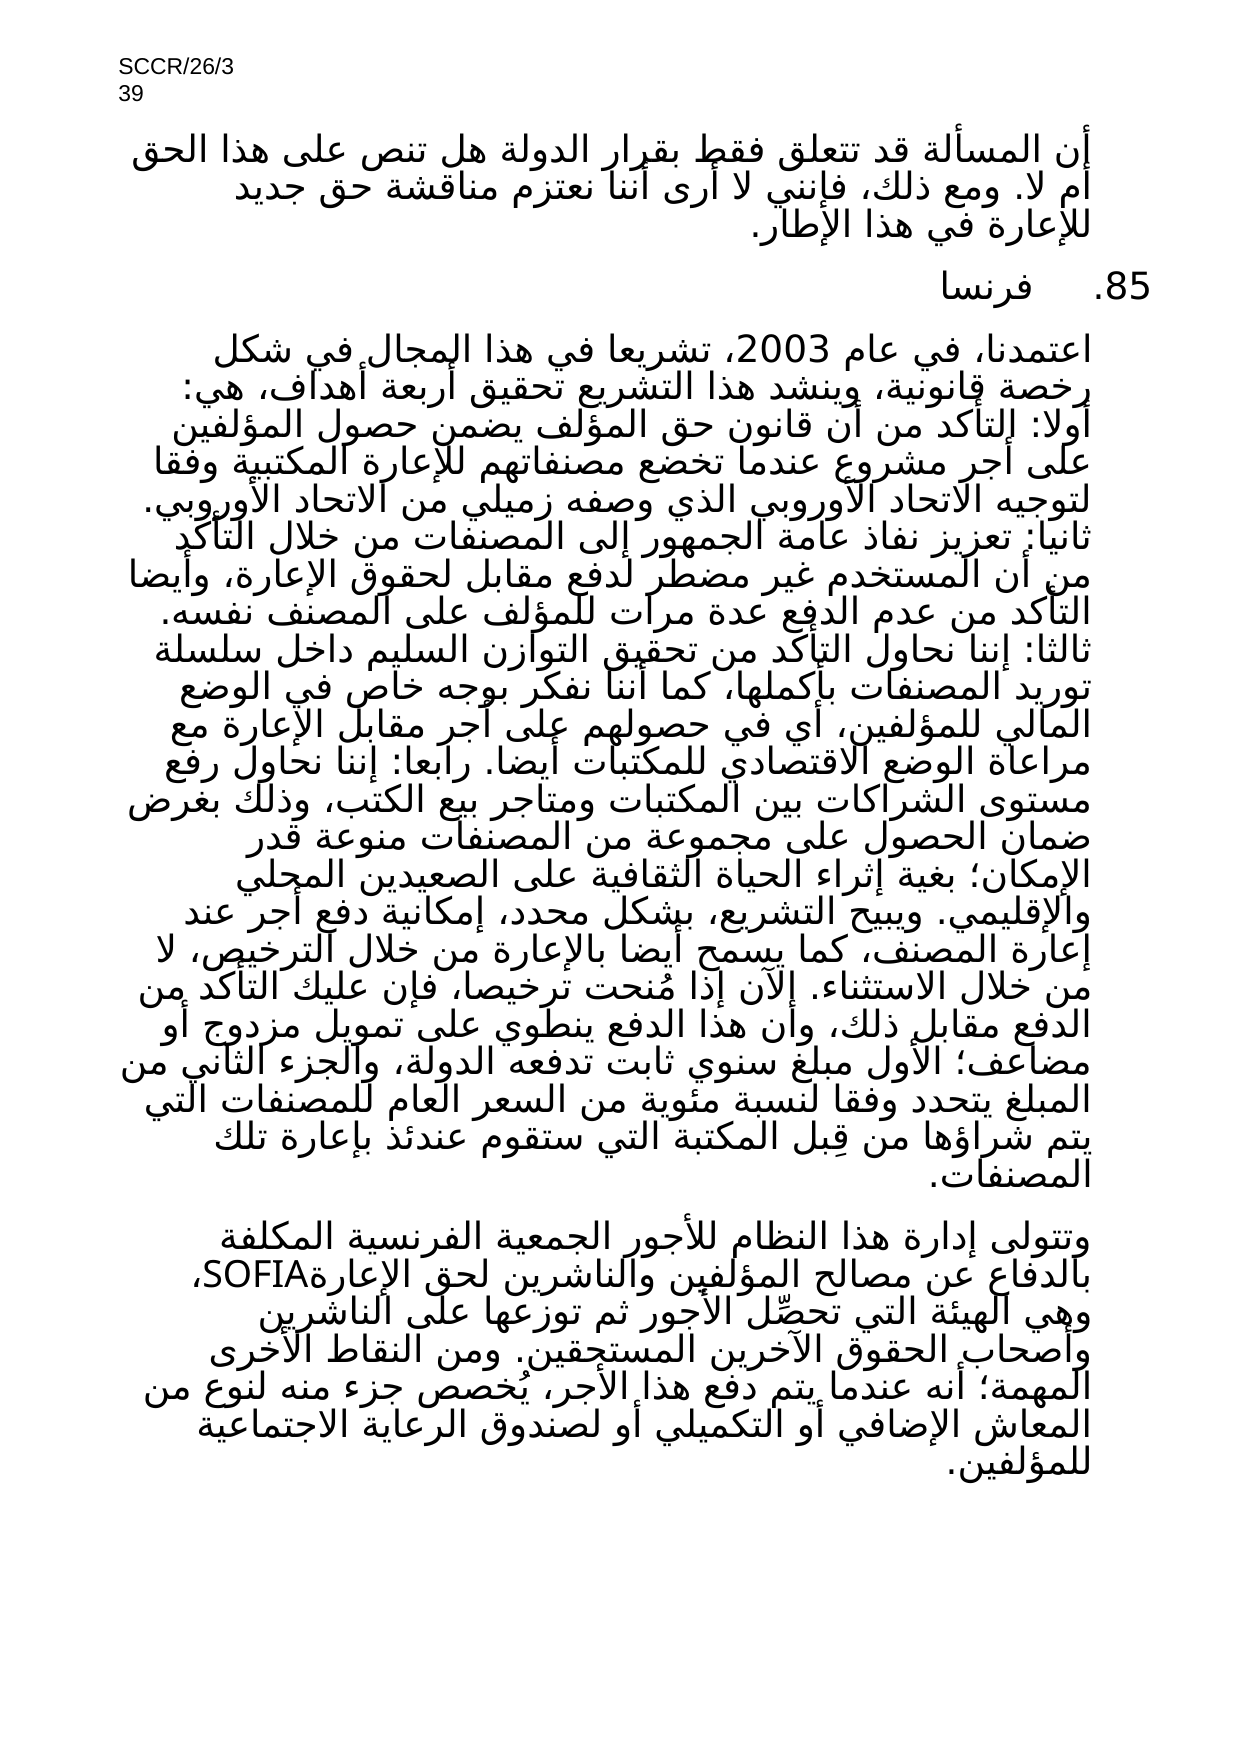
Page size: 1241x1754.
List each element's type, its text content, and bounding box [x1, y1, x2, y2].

text اعتمدنا، في عام 2003، تشريعا في هذا المجال في شكل رخصة قانونية، وينشد هذا التشريع تحقيق أربعة أهداف، هي: أولا: التأكد من أن قانون حق المؤلف يضمن حصول المؤلفين على أجر مشروع عندما تخضع مصنفاتهم للإعارة المكتبية وفقا لتوجيه الاتحاد الأوروبي الذي وصفه زميلي من الاتحاد الأوروبي. ثانيا: تعزيز نفاذ عامة الجمهور إلى المصنفات من خلال التأكد من أن المستخدم غير مضطر لدفع مقابل لحقوق الإعارة، وأيضا التأكد من عدم الدفع عدة مرات للمؤلف على المصنف نفسه. ثالثا: إننا نحاول التأكد من تحقيق التوازن السليم داخل سلسلة توريد المصنفات بأكملها، كما أننا نفكر بوجه خاص في الوضع المالي للمؤلفين، أي في حصولهم على أجر مقابل الإعارة مع مراعاة الوضع الاقتصادي للمكتبات أيضا. رابعا: إننا نحاول رفع مستوى الشراكات بين المكتبات ومتاجر بيع الكتب، وذلك بغرض ضمان الحصول على مجموعة من المصنفات منوعة قدر الإمكان؛ بغية إثراء الحياة الثقافية على الصعيدين المحلي والإقليمي. ويبيح التشريع، بشكل محدد، إمكانية دفع أجر عند إعارة المصنف، كما يسمح أيضا بالإعارة من خلال الترخيص، لا من خلال الاستثناء. الآن إذا مُنحت ترخيصا، فإن عليك التأكد من الدفع مقابل ذلك، وأن هذا الدفع ينطوي على تمويل مزدوج أو مضاعف؛ الأول مبلغ سنوي ثابت تدفعه الدولة، والجزء الثاني من المبلغ يتحدد وفقا لنسبة مئوية من السعر العام للمصنفات التي يتم شراؤها من قِبل المكتبة التي ستقوم عندئذ بإعارة تلك المصنفات. [118, 332, 1092, 1195]
text فرنسا [118, 270, 1092, 307]
text وتتولى إدارة هذا النظام للأجور الجمعية الفرنسية المكلفة بالدفاع عن مصالح المؤلفين والناشرين لحق الإعارةSOFIA، وهي الهيئة التي تحصِّل الأجور ثم توزعها على الناشرين وأصحاب الحقوق الآخرين المستحقين. ومن النقاط الأخرى المهمة؛ أنه عندما يتم دفع هذا الأجر، يُخصص جزء منه لنوع من المعاش الإضافي أو التكميلي أو لصندوق الرعاية الاجتماعية للمؤلفين. [118, 1220, 1092, 1482]
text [118, 132, 1092, 245]
